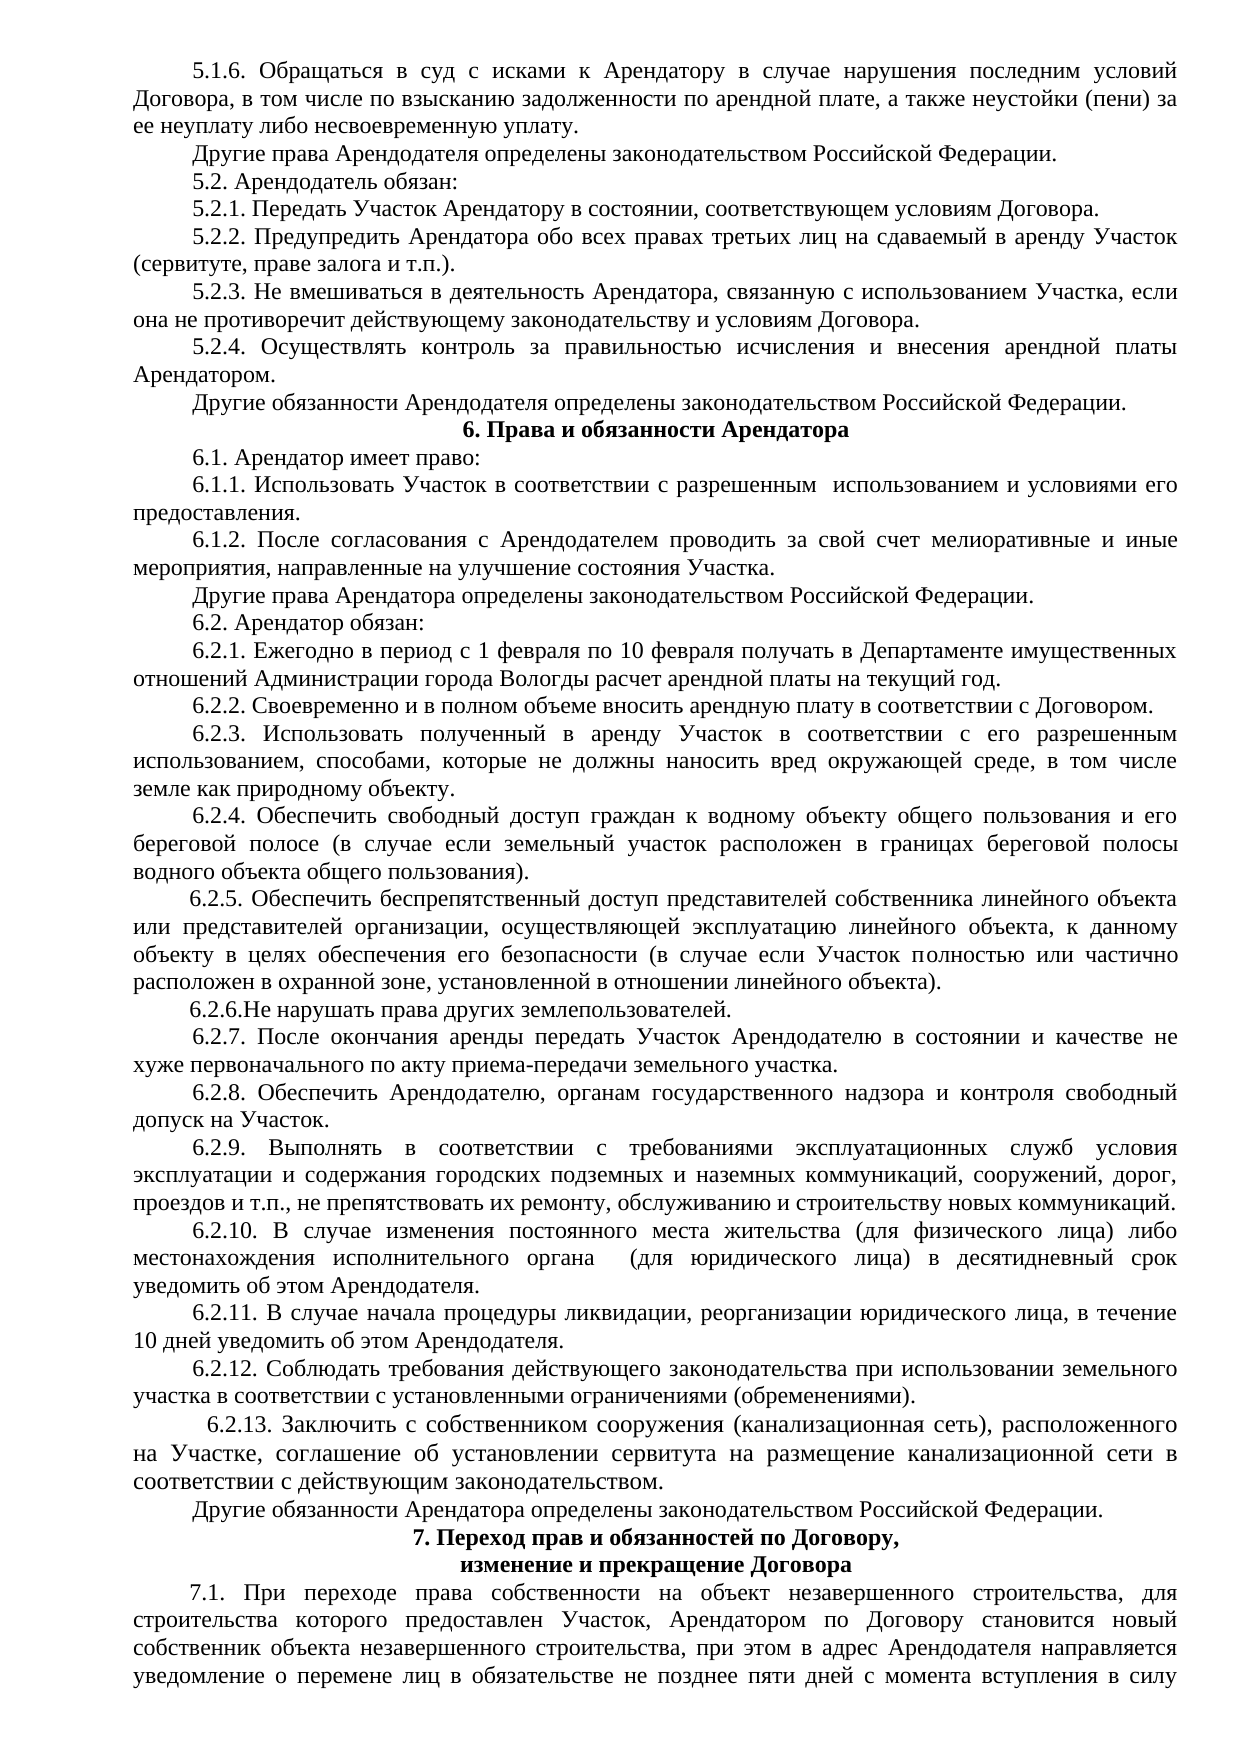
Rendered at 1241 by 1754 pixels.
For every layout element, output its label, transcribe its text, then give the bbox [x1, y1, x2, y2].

text 6.2.3. Использовать полученный в аренду Участок в соответствии с его разрешенным использованием, способами, которые не должны наносить вред окружающей среде, в том числе земле как природному объекту. [133, 719, 1179, 802]
text 6.2.10. В случае изменения постоянного места жительства (для физического лица) либо местонахождения исполнительного органа (для юридического лица) в десятидневный срок уведомить об этом Арендодателя. [133, 1216, 1179, 1298]
text Другие обязанности Арендатора определены законодательством Российской Федерации. [133, 1495, 1179, 1523]
text 5.2.3. Не вмешиваться в деятельность Арендатора, связанную с использованием Участка, если она не противоречит действующему законодательству и условиям Договора. [133, 277, 1179, 332]
text Другие обязанности Арендодателя определены законодательством Российской Федерации. [133, 387, 1179, 415]
text 5.1.6. Обращаться в суд с исками к Арендатору в случае нарушения последним условий Договора, в том числе по взысканию задолженности по арендной плате, а также неустойки (пени) за ее неуплату либо несвоевременную уплату. [133, 56, 1179, 139]
text 6.1.2. После согласования с Арендодателем проводить за свой счет мелиоративные и иные мероприятия, направленные на улучшение состояния Участка. [133, 526, 1179, 581]
text 6.2.4. Обеспечить свободный доступ граждан к водному объекту общего пользования и его береговой полосе (в случае если земельный участок расположен в границах береговой полосы водного объекта общего пользования). [133, 802, 1179, 884]
text 6.2.11. В случае начала процедуры ликвидации, реорганизации юридического лица, в течение 10 дней уведомить об этом Арендодателя. [133, 1298, 1179, 1354]
text 6.2.9. Выполнять в соответствии с требованиями эксплуатационных служб условия эксплуатации и содержания городских подземных и наземных коммуникаций, сооружений, дорог, проездов и т.п., не препятствовать их ремонту, обслуживанию и строительству новых коммуникаций. [133, 1133, 1179, 1216]
text Другие права Арендодателя определены законодательством Российской Федерации. [133, 139, 1179, 167]
text 6.2. Арендатор обязан: [133, 608, 1179, 636]
text 6.2.6.Не нарушать права других землепользователей. [133, 995, 1179, 1022]
text 6.2.7. После окончания аренды передать Участок Арендодателю в состоянии и качестве не хуже первоначального по акту приема-передачи земельного участка. [133, 1022, 1179, 1078]
text 6.1. Арендатор имеет право: [133, 443, 1179, 470]
text изменение и прекращение Договора [133, 1550, 1179, 1578]
text 6.2.13. Заключить с собственником сооружения (канализационная сеть), расположенного на Участке, соглашение об установлении сервитута на размещение канализационной сети в соответствии с действующим законодательством. [133, 1409, 1179, 1495]
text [133, 1578, 1179, 1688]
text 5.2. Арендодатель обязан: [133, 167, 1179, 194]
text 5.2.2. Предупредить Арендатора обо всех правах третьих лиц на сдаваемый в аренду Участок (сервитуте, праве залога и т.п.). [133, 222, 1179, 277]
text 6.2.12. Соблюдать требования действующего законодательства при использовании земельного участка в соответствии с установленными ограничениями (обременениями). [133, 1354, 1179, 1409]
text 5.2.4. Осуществлять контроль за правильностью исчисления и внесения арендной платы Арендатором. [133, 332, 1179, 387]
text Другие права Арендатора определены законодательством Российской Федерации. [133, 581, 1179, 608]
text 5.2.1. Передать Участок Арендатору в состоянии, соответствующем условиям Договора. [133, 194, 1179, 222]
text 6.2.2. Своевременно и в полном объеме вносить арендную плату в соответствии с Договором. [133, 691, 1179, 719]
text 7. Переход прав и обязанностей по Договору, [133, 1523, 1179, 1550]
text 6.2.8. Обеспечить Арендодателю, органам государственного надзора и контроля свободный допуск на Участок. [133, 1078, 1179, 1133]
text 6.2.1. Ежегодно в период с 1 февраля по 10 февраля получать в Департаменте имущественных отношений Администрации города Вологды расчет арендной платы на текущий год. [133, 636, 1179, 691]
text 6.1.1. Использовать Участок в соответствии с разрешенным использованием и условиями его предоставления. [133, 470, 1179, 526]
text 6.2.5. Обеспечить беспрепятственный доступ представителей собственника линейного объекта или представителей организации, осуществляющей эксплуатацию линейного объекта, к данному объекту в целях обеспечения его безопасности (в случае если Участок полностью или частично расположен в охранной зоне, установленной в отношении линейного объекта). [133, 884, 1179, 995]
text 6. Права и обязанности Арендатора [133, 415, 1179, 443]
